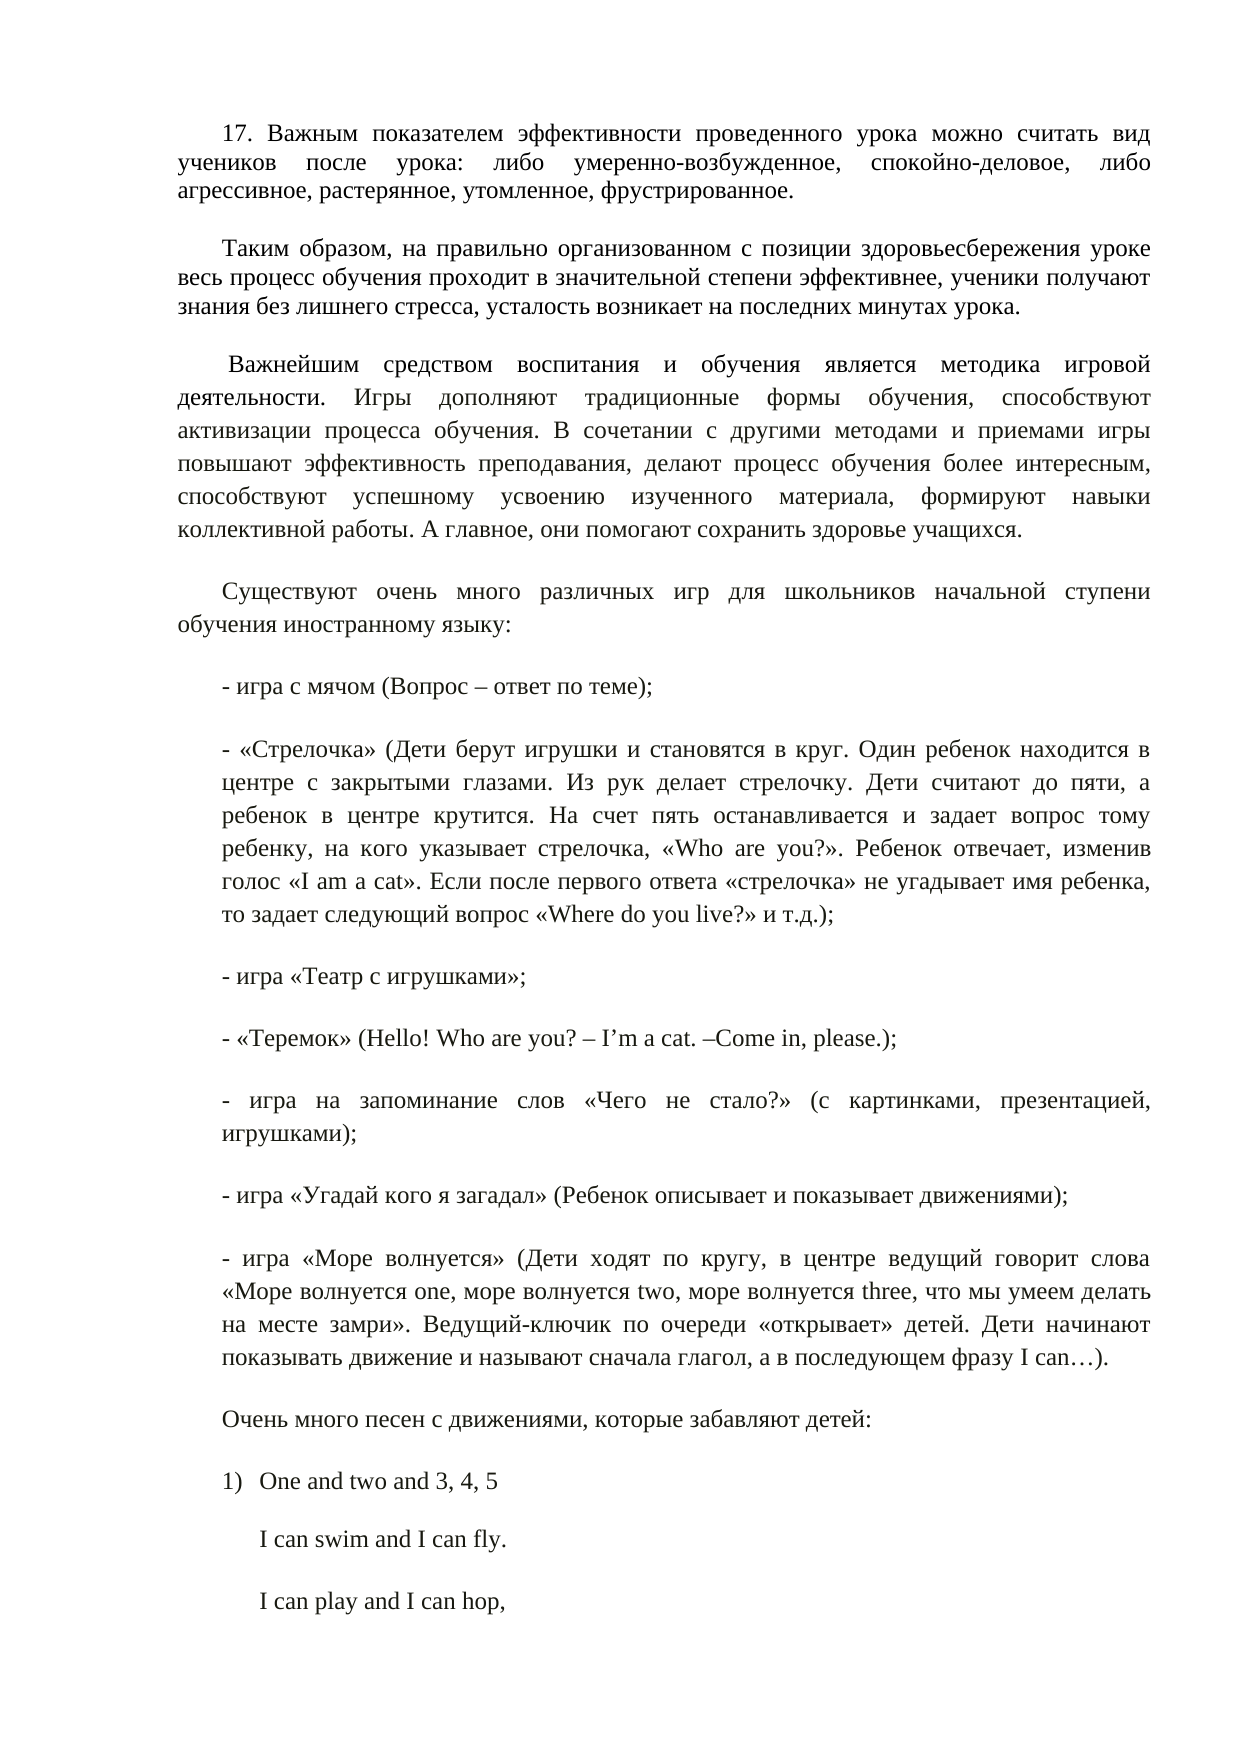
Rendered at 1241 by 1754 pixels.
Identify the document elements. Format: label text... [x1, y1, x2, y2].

text - «Теремок» (Hello! Who are you? – I’m a cat. –Come in, please.); [222, 1023, 1152, 1052]
text I can play and I can hop, [259, 1586, 1152, 1615]
text I can swim and I can fly. [259, 1524, 1152, 1553]
text - «Стрелочка» (Дети берут игрушки и становятся в круг. Один ребенок находится в центре с закрытыми глазами. Из рук делает стрелочку. Дети считают до пяти, а ребенок в центре крутится. На счет пять останавливается и задает вопрос тому ребенку, на кого указывает стрелочка, «Who are you?». Ребенок отвечает, изменив голос «I am a cat». Если после первого ответа «стрелочка» не угадывает имя ребенка, то задает следующий вопрос «Where do you live?» и т.д.); [222, 734, 1152, 927]
text - игра на запоминание слов «Чего не стало?» (с картинками, презентацией, игрушками); [222, 1085, 1152, 1147]
text - игра «Театр с игрушками»; [222, 961, 1152, 990]
text Очень много песен с движениями, которые забавляют детей: [222, 1404, 1152, 1433]
text - игра «Угадай кого я загадал» (Ребенок описывает и показывает движениями); [222, 1181, 1152, 1209]
text Важнейшим средством воспитания и обучения является методика игровой деятельности. Игры дополняют традиционные формы обучения, способствуют активизации процесса обучения. В сочетании с другими методами и приемами игры повышают эффективность преподавания, делают процесс обучения более интересным, способствуют успешному усвоению изученного материала, формируют навыки коллективной работы. А главное, они помогают сохранить здоровье учащихся. [177, 349, 1152, 543]
list One and two and 3, 4, 5 [222, 1466, 1152, 1495]
text - игра с мячом (Вопрос – ответ по теме); [222, 671, 1152, 700]
text - игра «Море волнуется» (Дети ходят по кругу, в центре ведущий говорит слова «Море волнуется one, море волнуется two, море волнуется three, что мы умеем делать на месте замри». Ведущий-ключик по очереди «открывает» детей. Дети начинают показывать движение и называют сначала глагол, а в последующем фразу I can…). [222, 1243, 1152, 1371]
text Таким образом, на правильно организованном с позиции здоровьесбережения уроке весь процесс обучения проходит в значительной степени эффективнее, ученики получают знания без лишнего стресса, усталость возникает на последних минутах урока. [177, 233, 1152, 320]
text Существуют очень много различных игр для школьников начальной ступени обучения иностранному языку: [177, 576, 1152, 638]
text 17. Важным показателем эффективности проведенного урока можно считать вид учеников после урока: либо умеренно-возбужденное, спокойно-деловое, либо агрессивное, растерянное, утомленное, фрустрированное. [177, 118, 1152, 204]
